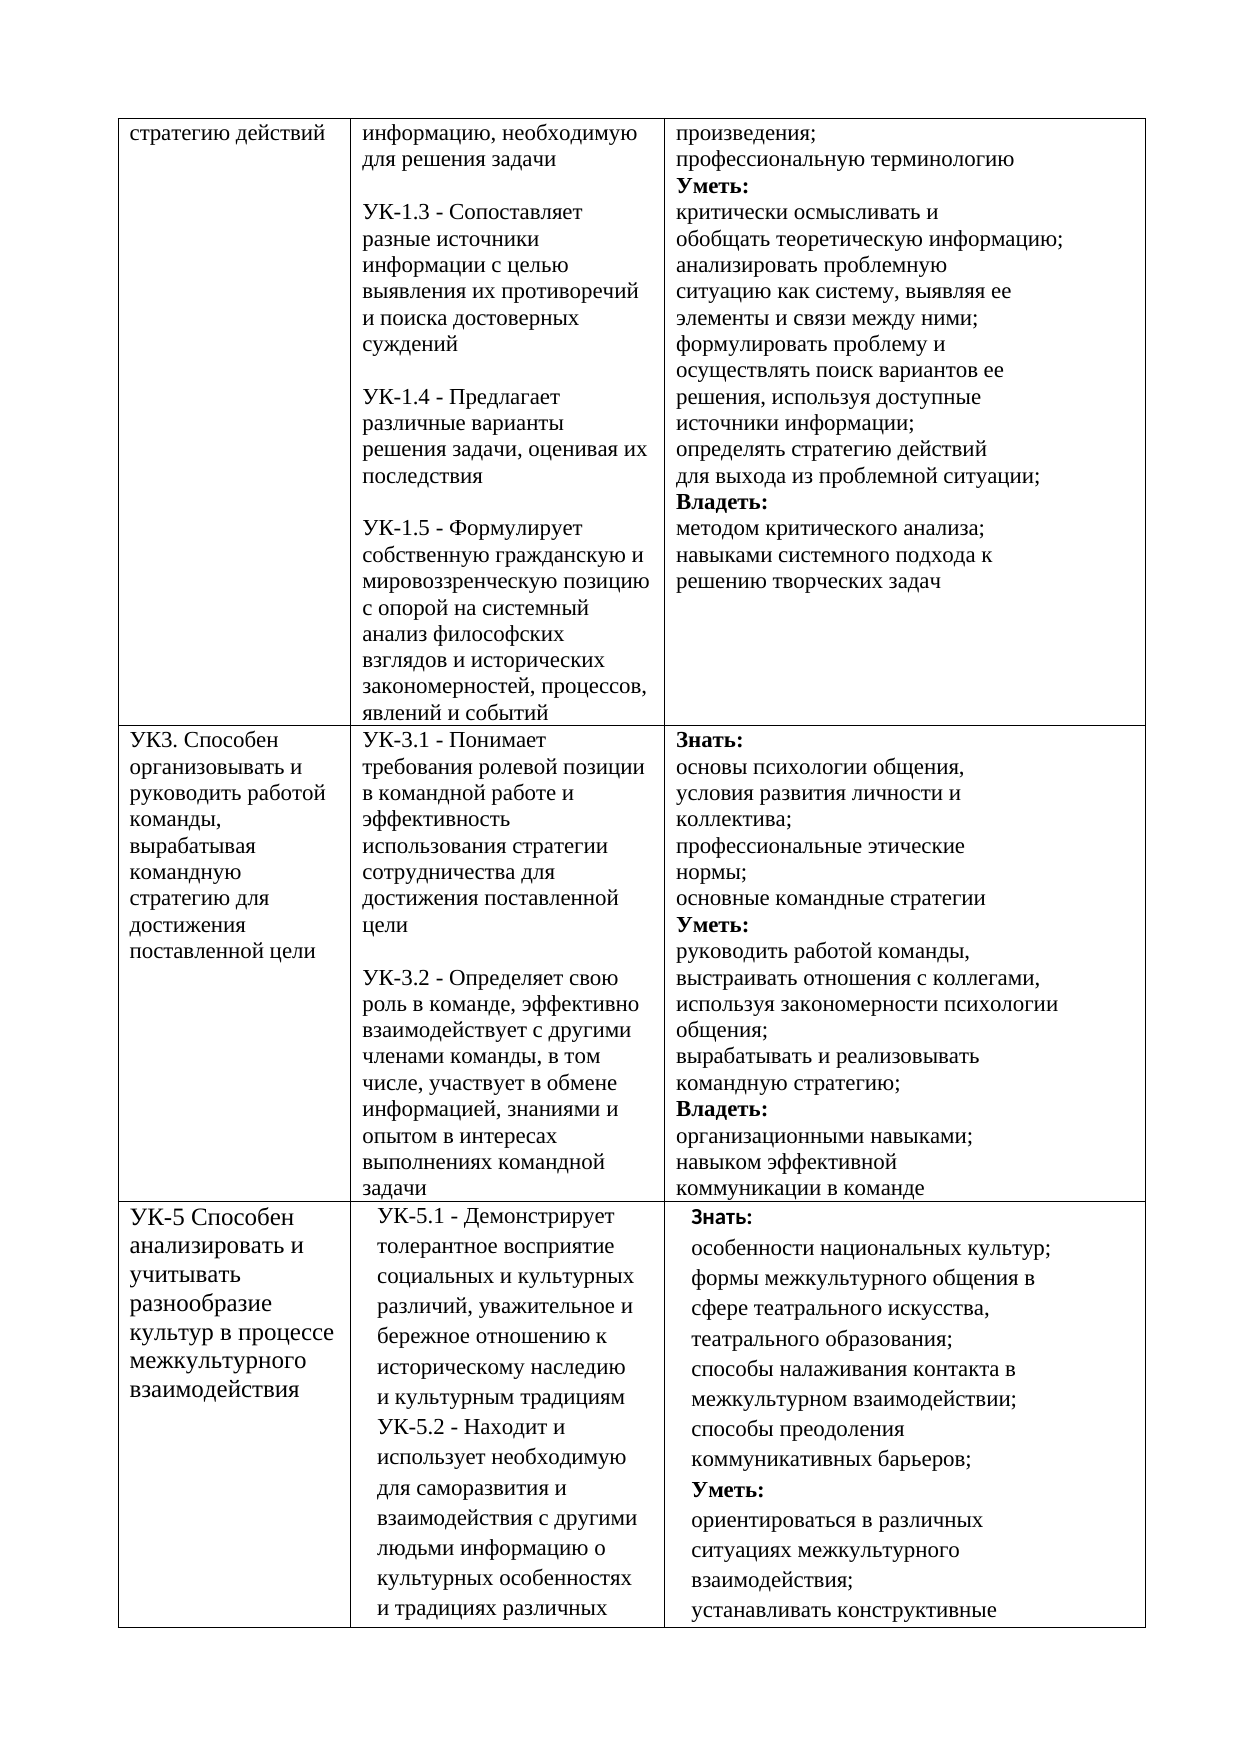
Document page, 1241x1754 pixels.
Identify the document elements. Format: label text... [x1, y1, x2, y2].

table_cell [119, 1202, 350, 1627]
table_cell УК3. Способен организовывать и руководить работой команды, вырабатывая командную стратегию для достижения поставленной цели [119, 726, 350, 1201]
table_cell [665, 1202, 1145, 1627]
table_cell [665, 119, 1145, 725]
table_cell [351, 1202, 664, 1627]
table_cell Знать: основы психологии общения, условия развития личности и коллектива; профессиональные этические нормы; основные командные стратегии Уметь: руководить работой команды, выстраивать отношения с коллегами, используя закономерности психологии общения; вырабатывать и реализовывать командную стратегию; Владеть: организационными навыками; навыком эффективной коммуникации в команде [665, 726, 1145, 1201]
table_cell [351, 119, 664, 725]
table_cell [119, 119, 350, 725]
table_cell УК-3.1 - Понимает требования ролевой позиции в командной работе и эффективность использования стратегии сотрудничества для достижения поставленной цели УК-3.2 - Определяет свою роль в команде, эффективно взаимодействует с другими членами команды, в том числе, участвует в обмене информацией, знаниями и опытом в интересах выполнениях командной задачи [351, 726, 664, 1201]
